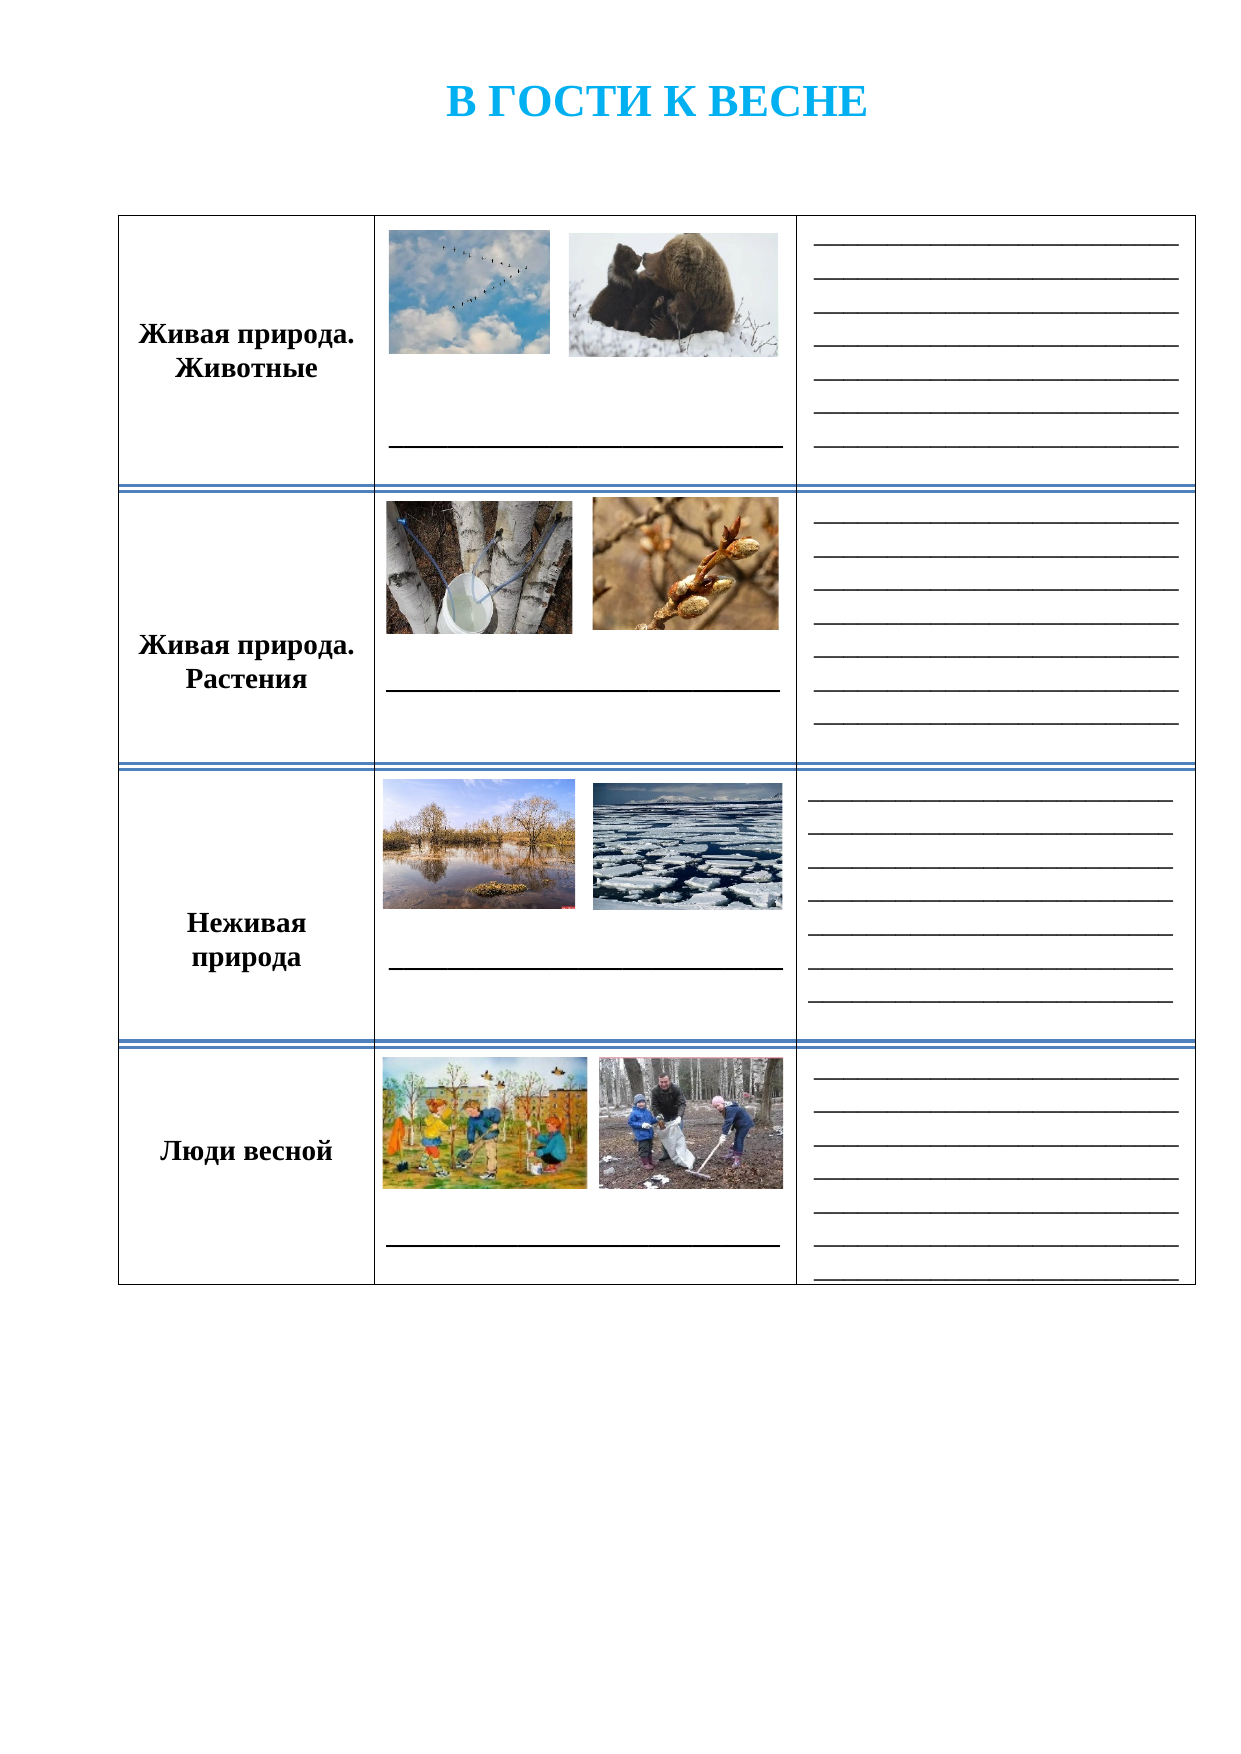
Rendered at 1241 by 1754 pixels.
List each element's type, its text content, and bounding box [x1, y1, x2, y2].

table_header _______________________________________________________________________________________________________________________________________________________________________________ [797, 216, 1195, 484]
table_header ___________________________ [375, 216, 796, 484]
picture [384, 501, 572, 632]
picture [381, 779, 575, 907]
table_cell _______________________________________________________________________________________________________________________________________________________________________________ [797, 771, 1195, 1039]
table_cell ___________________________ [375, 1049, 796, 1283]
table_cell ___________________________ [375, 771, 796, 1039]
table_cell Живая природа. Растения [119, 493, 374, 762]
picture [381, 1057, 591, 1190]
table_cell ___________________________ [375, 493, 796, 762]
table_cell _______________________________________________________________________________________________________________________________________________________________________________ [797, 1049, 1195, 1283]
table_cell Люди весной [119, 1049, 374, 1283]
picture [568, 233, 779, 357]
table_cell Неживая природа [119, 771, 374, 1039]
text В гости к весне [177, 74, 1152, 127]
picture [591, 497, 779, 629]
picture [591, 783, 783, 908]
table_header Живая природа. Животные [119, 216, 374, 484]
table_cell _______________________________________________________________________________________________________________________________________________________________________________ [797, 493, 1195, 762]
picture [387, 230, 550, 353]
